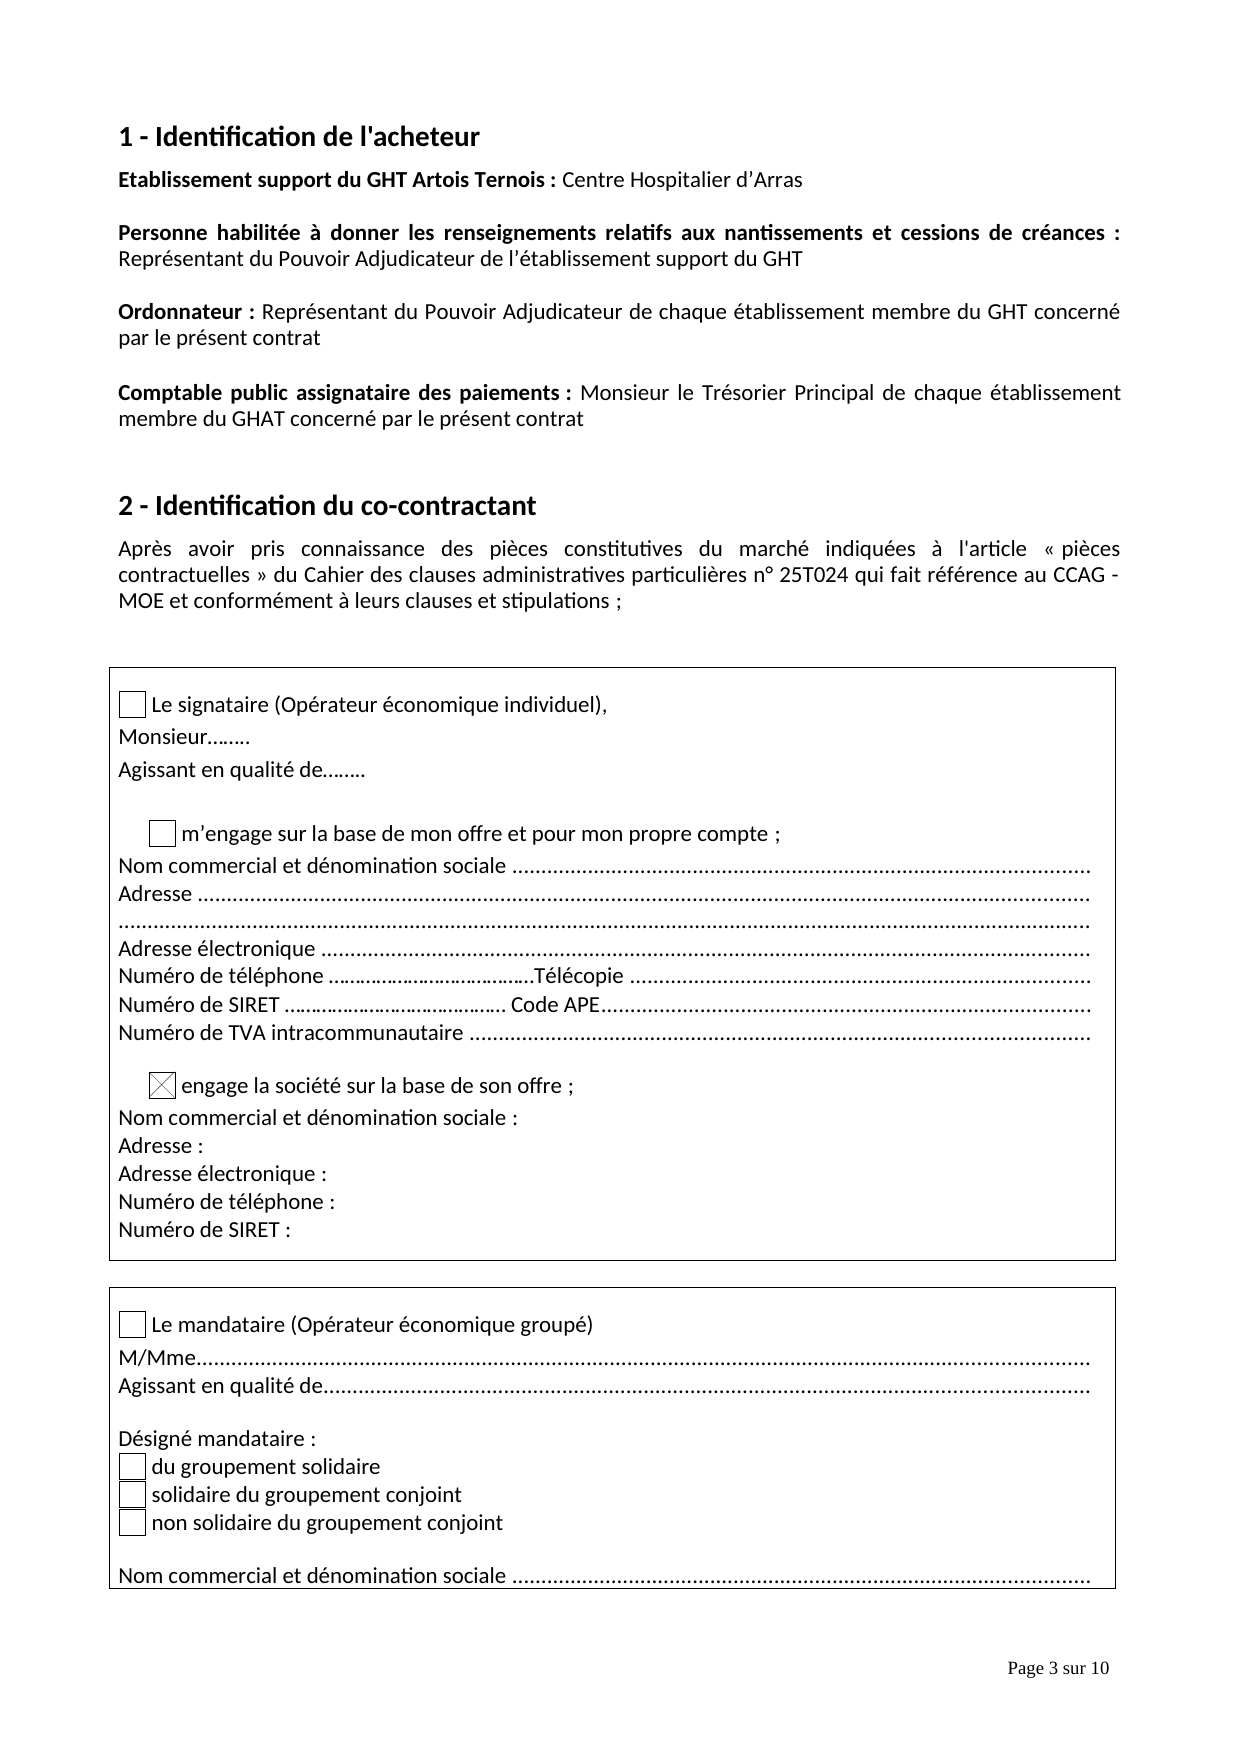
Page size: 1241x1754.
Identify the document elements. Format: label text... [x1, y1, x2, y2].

subtitle 1 - Identification de l'acheteur [118, 118, 1122, 154]
text non solidaire du groupement conjoint [110, 1505, 1115, 1536]
text Agissant en qualité de…….. [110, 752, 1115, 783]
text Numéro de téléphone …………………………………Télécopie [110, 958, 1115, 987]
text Le signataire (Opérateur économique individuel), [110, 687, 1115, 718]
text Le mandataire (Opérateur économique groupé) [110, 1307, 1115, 1338]
text engage la société sur la base de son offre ; [110, 1068, 1115, 1099]
text Comptable public assignataire des paiements : Monsieur le Trésorier Principal de chaque établissement membre du GHAT concerné par le présent contrat [118, 379, 1122, 432]
text Nom commercial et dénomination sociale [110, 848, 1115, 876]
text Numéro de TVA intracommunautaire [110, 1014, 1115, 1046]
text solidaire du groupement conjoint [110, 1477, 1115, 1505]
text Personne habilitée à donner les renseignements relatifs aux nantissements et cessions de créances : Représentant du Pouvoir Adjudicateur de l’établissement support du GHT [118, 219, 1122, 272]
text m’engage sur la base de mon offre et pour mon propre compte ; [110, 816, 1115, 847]
text Adresse électronique : [110, 1156, 1115, 1184]
text Adresse [110, 876, 1115, 907]
text Ordonnateur : Représentant du Pouvoir Adjudicateur de chaque établissement membre du GHT concerné par le présent contrat [118, 298, 1122, 351]
text Adresse : [110, 1128, 1115, 1156]
text Nom commercial et dénomination sociale [110, 1558, 1115, 1588]
text Désigné mandataire : [110, 1421, 1115, 1449]
text Adresse électronique [110, 931, 1115, 958]
subtitle 2 - Identification du co-contractant [118, 487, 1122, 523]
text Monsieur…….. [110, 719, 1115, 751]
text Etablissement support du GHT Artois Ternois : Centre Hospitalier d’Arras [118, 166, 1122, 193]
text Après avoir pris connaissance des pièces constitutives du marché indiquées à l'article « pièces contractuelles » du Cahier des clauses administratives particulières n° 25T024 qui fait référence au CCAG - MOE et conformément à leurs clauses et stipulations ; [118, 535, 1120, 614]
text Numéro de SIRET : [110, 1212, 1115, 1260]
text Nom commercial et dénomination sociale : [110, 1100, 1115, 1128]
text M/Mme [110, 1339, 1115, 1368]
text Numéro de SIRET …………………………………… Code APE [110, 987, 1115, 1014]
text Agissant en qualité de [110, 1368, 1115, 1399]
text Numéro de téléphone : [110, 1184, 1115, 1212]
text du groupement solidaire [110, 1449, 1115, 1477]
